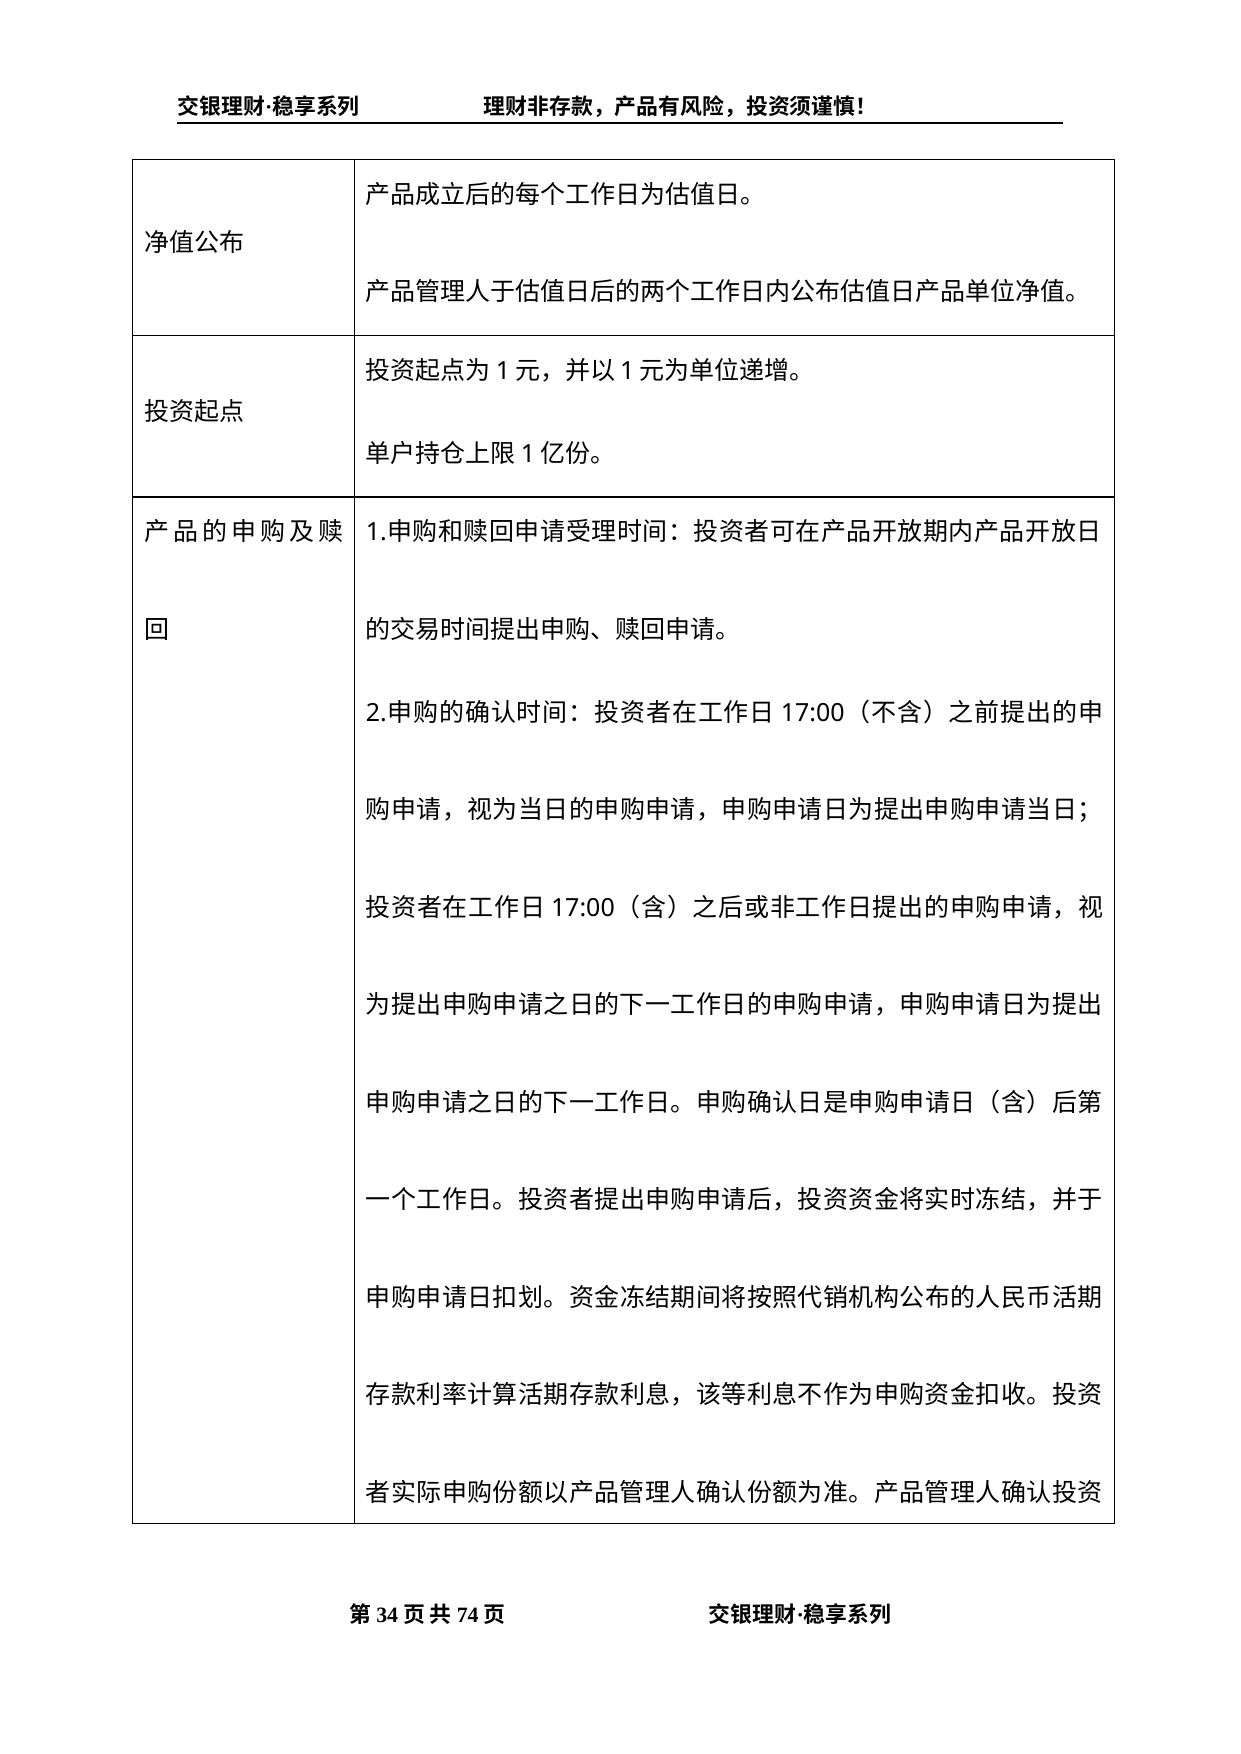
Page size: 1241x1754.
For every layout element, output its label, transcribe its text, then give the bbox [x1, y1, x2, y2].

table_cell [355, 498, 1114, 1523]
table_cell 投资起点为1元，并以1元为单位递增。 单户持仓上限1亿份。 [355, 336, 1114, 496]
table_cell 净值公布 [133, 160, 354, 335]
table_cell 产品成立后的每个工作日为估值日。 产品管理人于估值日后的两个工作日内公布估值日产品单位净值。 [355, 160, 1114, 335]
table_cell 投资起点 [133, 336, 354, 496]
table_cell 产品的申购及赎回 [133, 498, 354, 1523]
